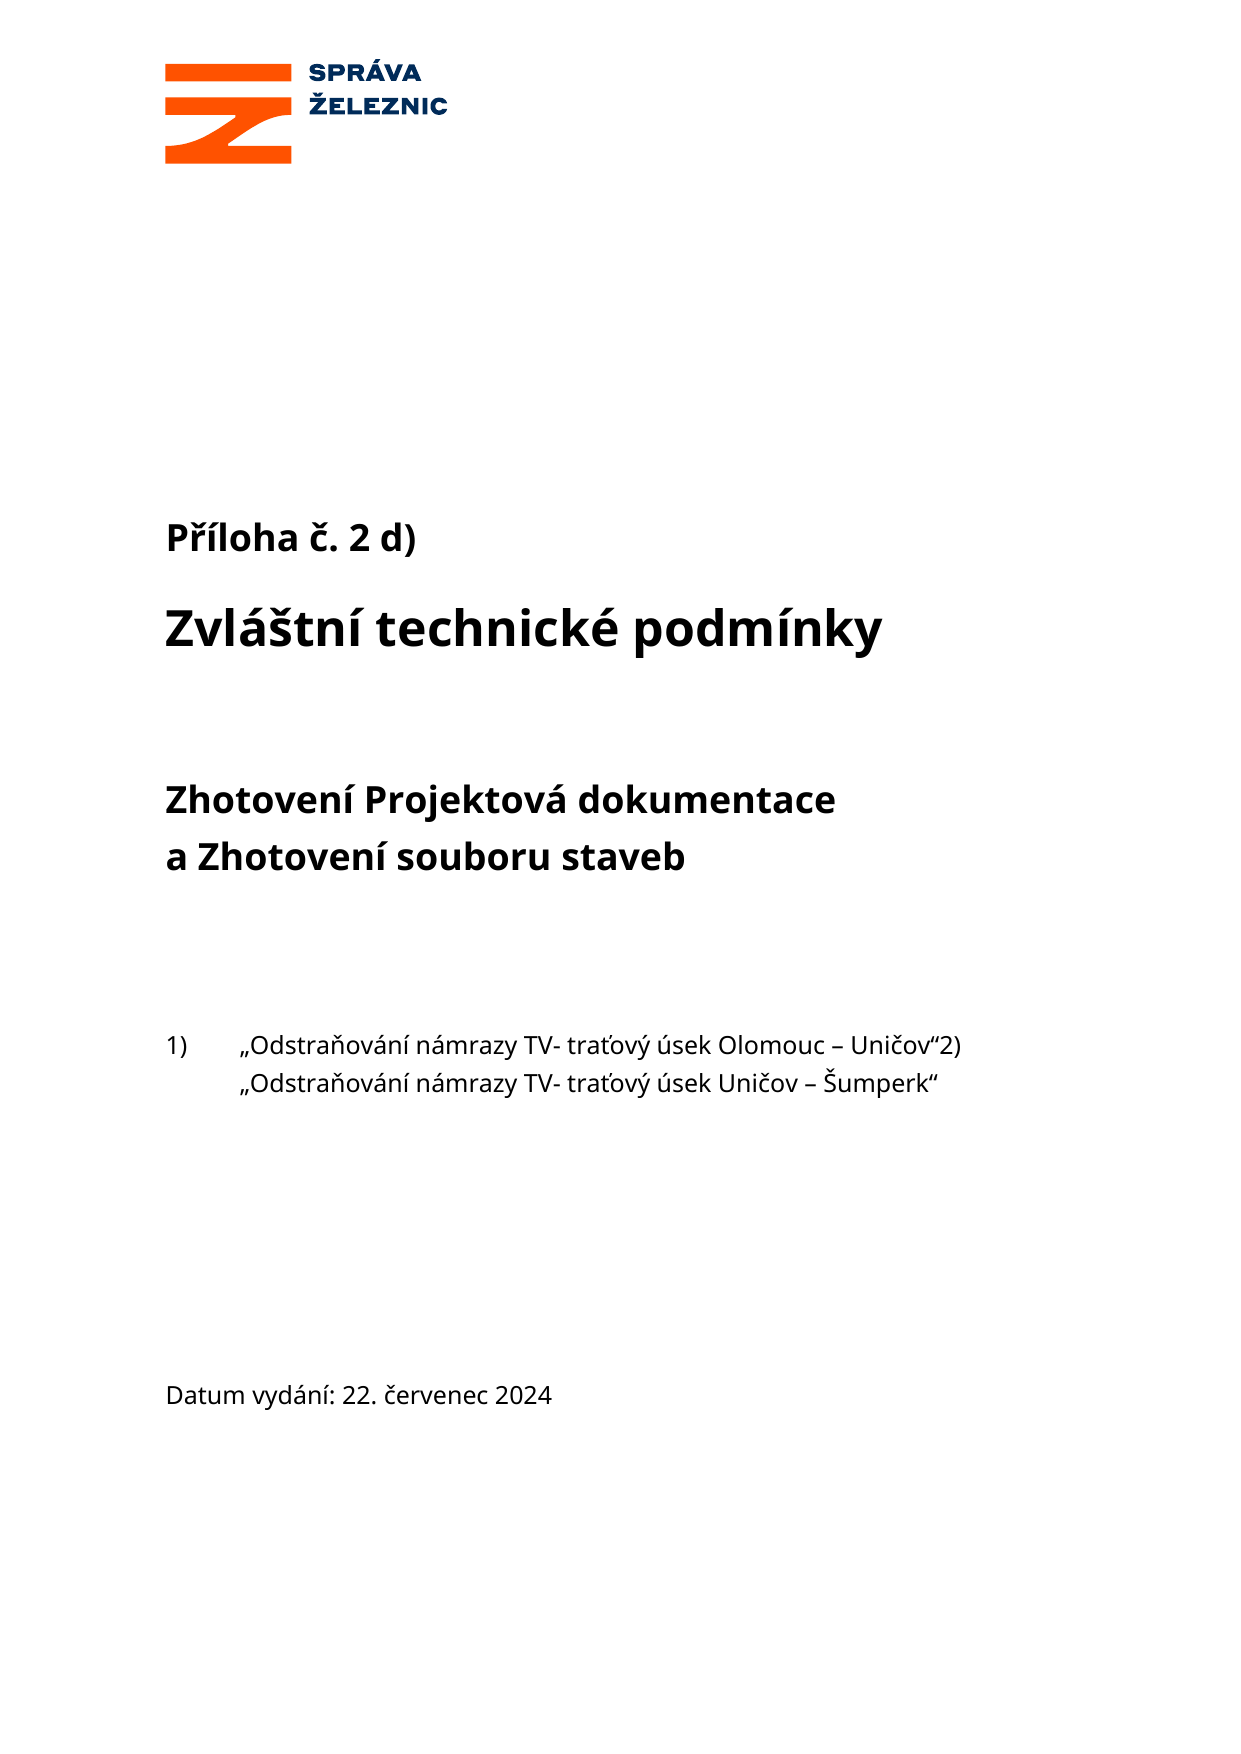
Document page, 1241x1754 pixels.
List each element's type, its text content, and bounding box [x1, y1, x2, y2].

text Příloha č. 2 d) [165, 512, 1075, 563]
text Zvláštní technické podmínky [165, 593, 1075, 661]
text Datum vydání: 22. červenec 2024 [165, 1377, 1075, 1411]
text Zhotovení Projektová dokumentace a Zhotovení souboru staveb [165, 774, 1075, 881]
